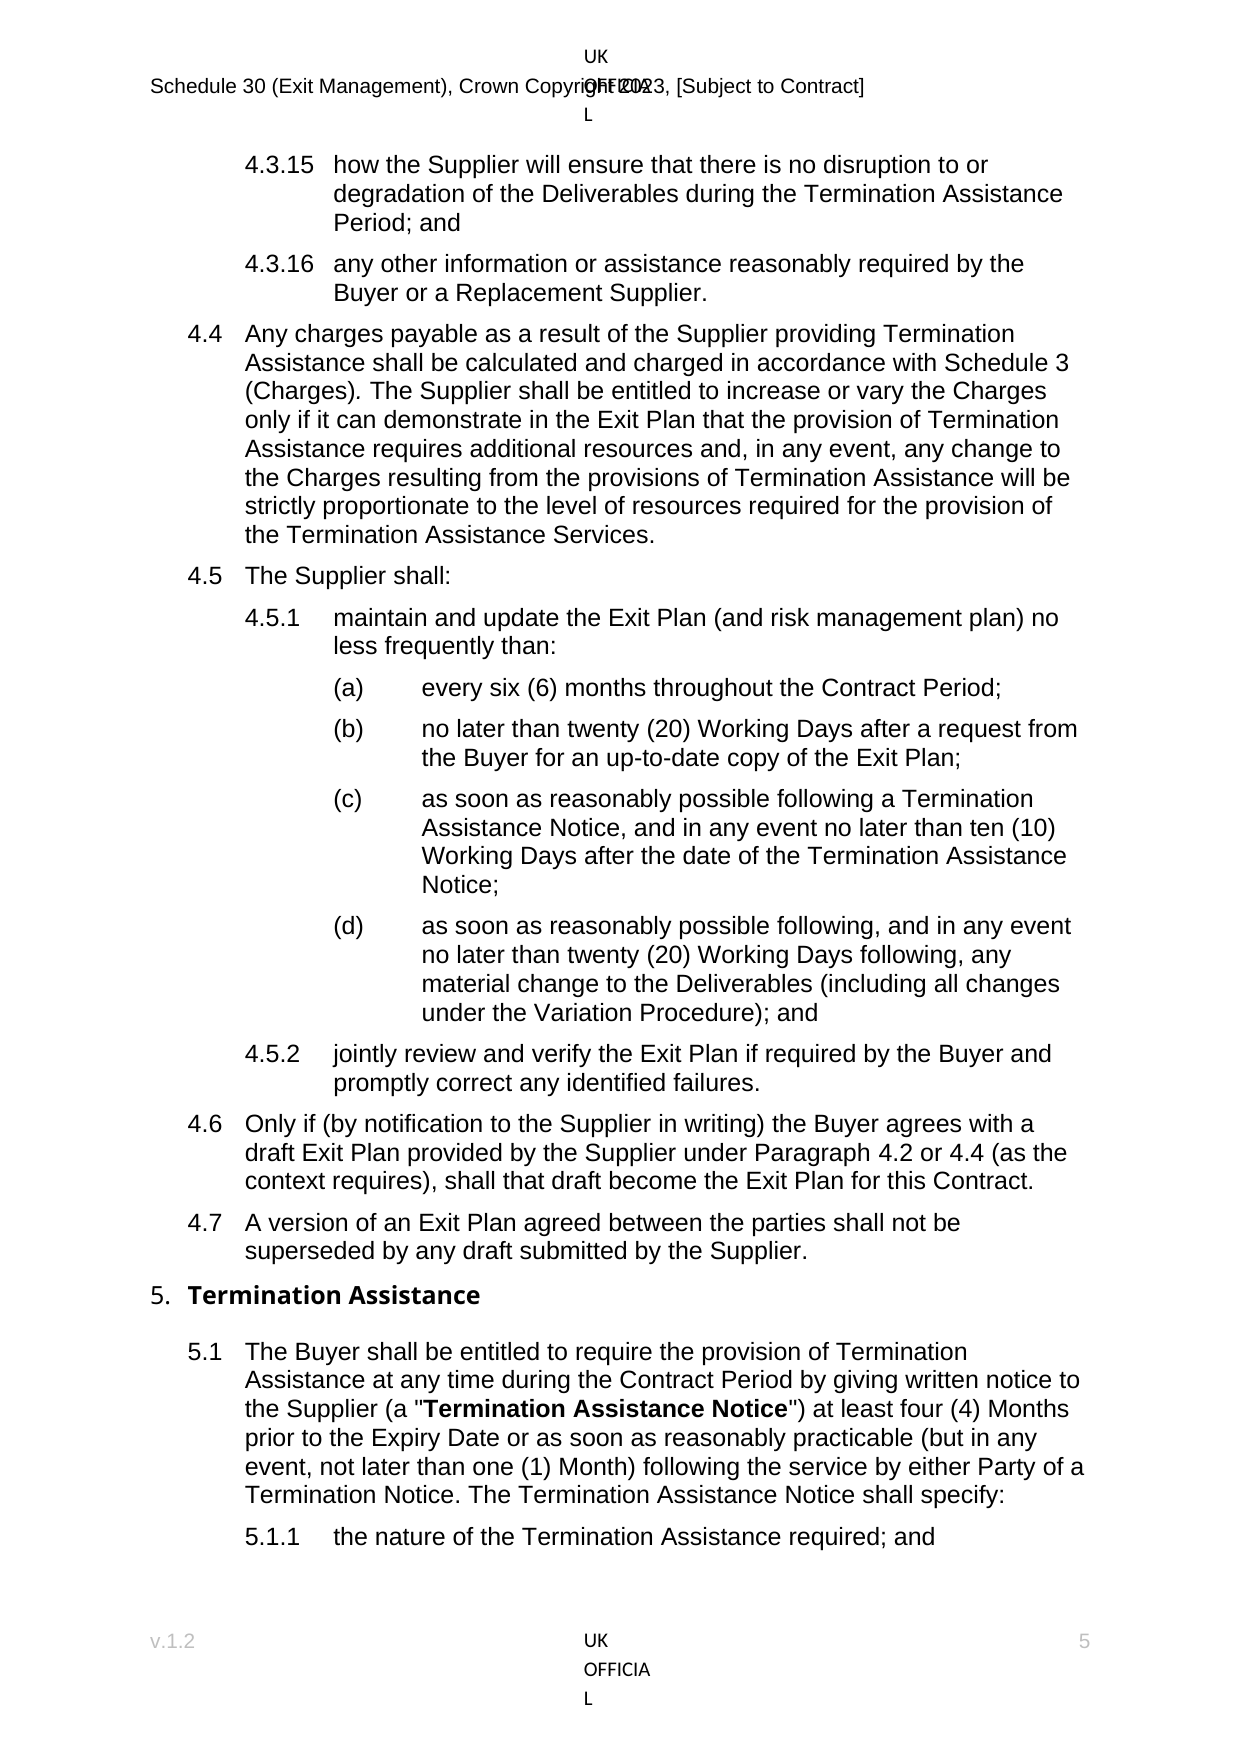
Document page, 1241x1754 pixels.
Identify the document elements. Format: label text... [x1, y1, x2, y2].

list the nature of the Termination Assistance required; and [244, 1522, 1090, 1550]
list Only if (by notification to the Supplier in writing) the Buyer agrees with a draft Exit Plan provided by the Supplier under Paragraph 4.2 or 4.4 (as the context requires), shall that draft become the Exit Plan for this Contract. [187, 1109, 1090, 1195]
list no later than twenty (20) Working Days after a request from the Buyer for an up-to-date copy of the Exit Plan; [333, 714, 1090, 771]
list how the Supplier will ensure that there is no disruption to or degradation of the Deliverables during the Termination Assistance Period; and [244, 150, 1090, 236]
list as soon as reasonably possible following, and in any event no later than twenty (20) Working Days following, any material change to the Deliverables (including all changes under the Variation Procedure); and [333, 911, 1090, 1026]
list maintain and update the Exit Plan (and risk management plan) no less frequently than: [244, 602, 1090, 660]
text every six (6) months throughout the Contract Period; [333, 672, 1090, 701]
list as soon as reasonably possible following a Termination Assistance Notice, and in any event no later than ten (10) Working Days after the date of the Termination Assistance Notice; [333, 784, 1090, 899]
list The Supplier shall: [187, 561, 1090, 590]
list Termination Assistance [150, 1277, 1090, 1312]
list any other information or assistance reasonably required by the Buyer or a Replacement Supplier. [244, 249, 1090, 306]
list jointly review and verify the Exit Plan if required by the Buyer and promptly correct any identified failures. [244, 1039, 1090, 1096]
list A version of an Exit Plan agreed between the parties shall not be superseded by any draft submitted by the Supplier. [187, 1207, 1090, 1265]
list The Buyer shall be entitled to require the provision of Termination Assistance at any time during the Contract Period by giving written notice to the Supplier (a "Termination Assistance Notice") at least four (4) Months prior to the Expiry Date or as soon as reasonably practicable (but in any event, not later than one (1) Month) following the service by either Party of a Termination Notice. The Termination Assistance Notice shall specify: [187, 1337, 1090, 1509]
list Any charges payable as a result of the Supplier providing Termination Assistance shall be calculated and charged in accordance with Schedule 3 (Charges). The Supplier shall be entitled to increase or vary the Charges only if it can demonstrate in the Exit Plan that the provision of Termination Assistance requires additional resources and, in any event, any change to the Charges resulting from the provisions of Termination Assistance will be strictly proportionate to the level of resources required for the provision of the Termination Assistance Services. [187, 319, 1090, 549]
